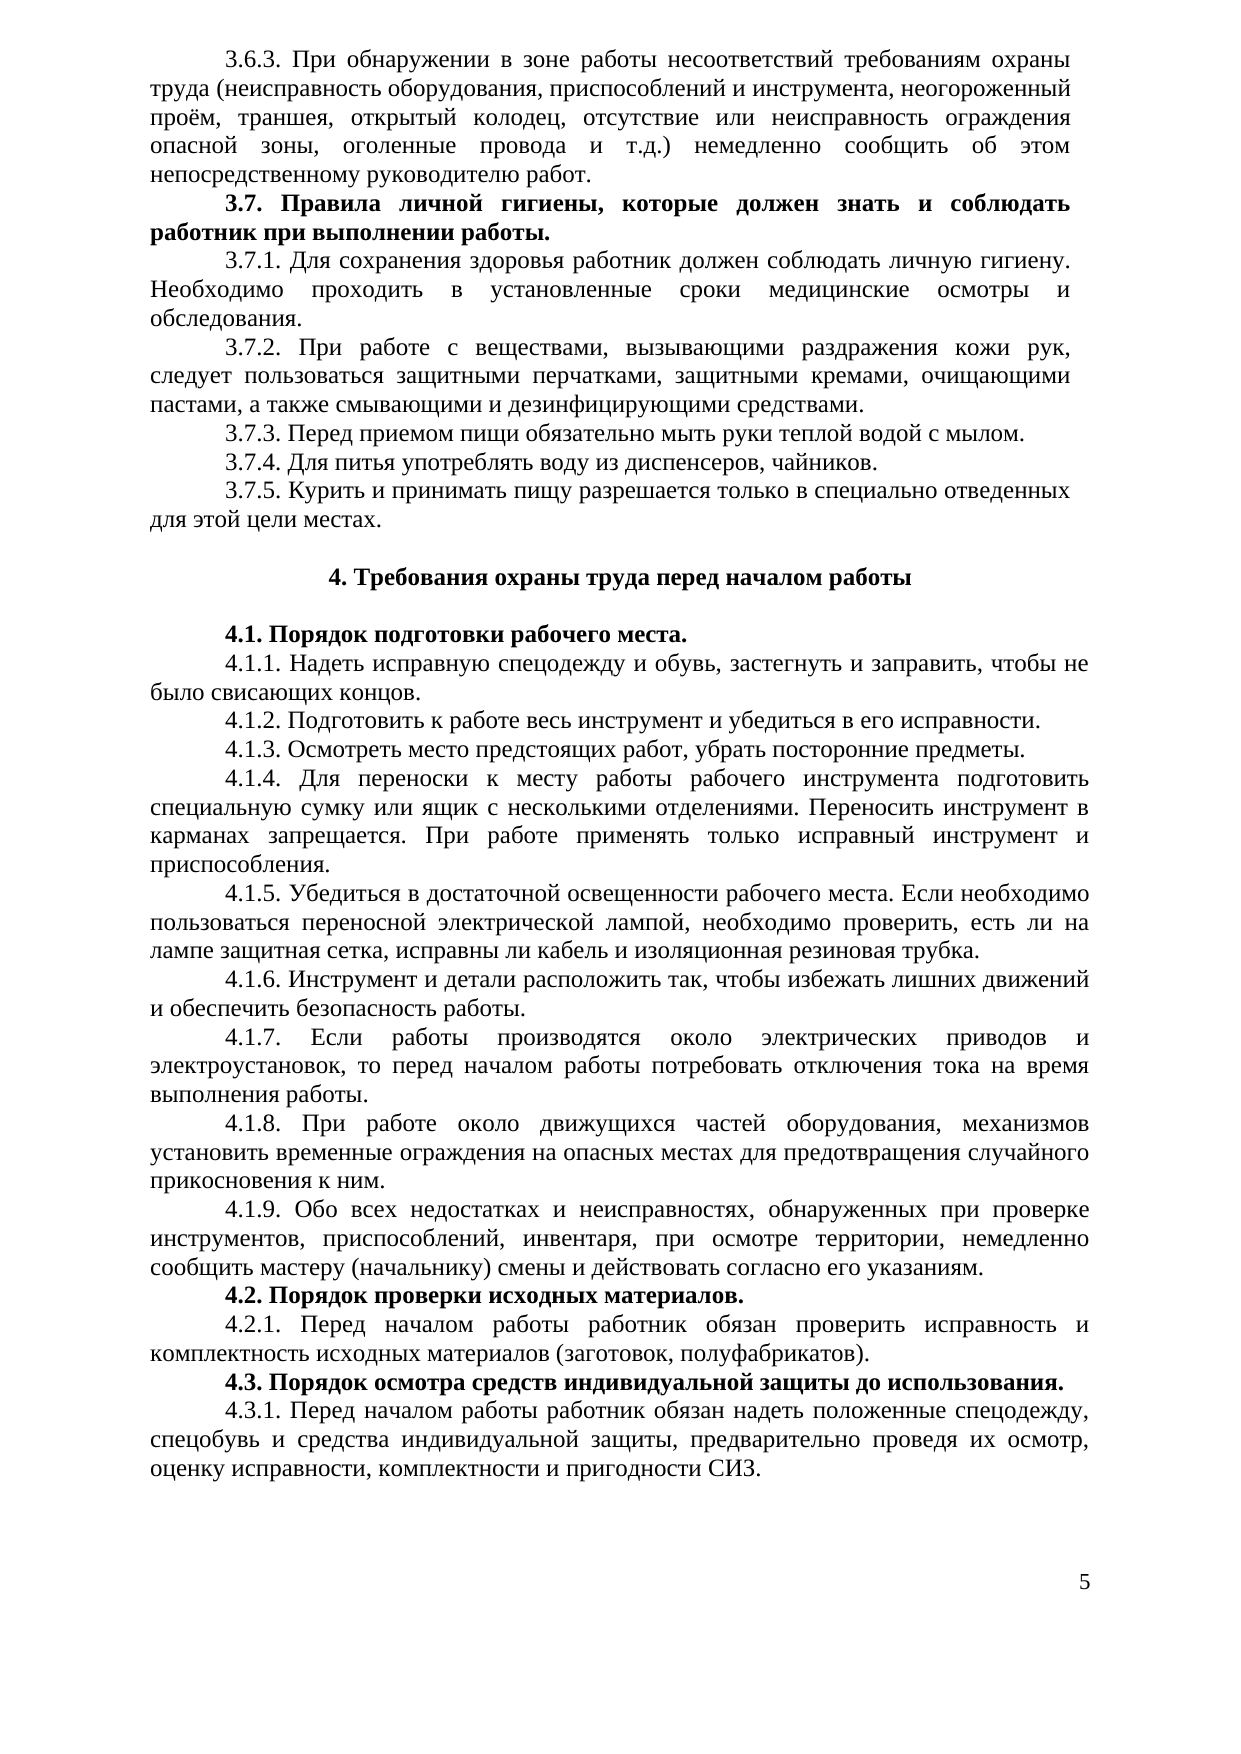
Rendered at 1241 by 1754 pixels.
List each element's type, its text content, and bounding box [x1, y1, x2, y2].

text 4.3.1. Перед началом работы работник обязан надеть положенные спецодежду, спецобувь и средства индивидуальной защиты, предварительно проведя их осмотр, оценку исправности, комплектности и пригодности СИЗ. [150, 1396, 1090, 1482]
list 3.7.4. Для питья употреблять воду из диспенсеров, чайников. [150, 447, 1071, 476]
text 4.1.9. Обо всех недостатках и неисправностях, обнаруженных при проверке инструментов, приспособлений, инвентаря, при осмотре территории, немедленно сообщить мастеру (начальнику) смены и действовать согласно его указаниям. [150, 1194, 1090, 1281]
text 4. Требования охраны труда перед началом работы [150, 562, 1090, 591]
text 4.1.8. При работе около движущихся частей оборудования, механизмов установить временные ограждения на опасных местах для предотвращения случайного прикосновения к ним. [150, 1108, 1090, 1194]
text 4.1.3. Осмотреть место предстоящих работ, убрать посторонние предметы. [150, 734, 1090, 763]
text 4.1.2. Подготовить к работе весь инструмент и убедиться в его исправности. [150, 706, 1090, 734]
list 3.7.2. При работе с веществами, вызывающими раздражения кожи рук, следует пользоваться защитными перчатками, защитными кремами, очищающими пастами, а также смывающими и дезинфицирующими средствами. [150, 332, 1071, 418]
text 4.2.1. Перед началом работы работник обязан проверить исправность и комплектность исходных материалов (заготовок, полуфабрикатов). [150, 1309, 1090, 1367]
text 4.1.4. Для переноски к месту работы рабочего инструмента подготовить специальную сумку или ящик с несколькими отделениями. Переносить инструмент в карманах запрещается. При работе применять только исправный инструмент и приспособления. [150, 763, 1090, 878]
text 4.1.5. Убедиться в достаточной освещенности рабочего места. Если необходимо пользоваться переносной электрической лампой, необходимо проверить, есть ли на лампе защитная сетка, исправны ли кабель и изоляционная резиновая трубка. [150, 878, 1090, 964]
list 3.7. Правила личной гигиены, которые должен знать и соблюдать работник при выполнении работы. [150, 188, 1071, 246]
text 4.1.1. Надеть исправную спецодежду и обувь, застегнуть и заправить, чтобы не было свисающих концов. [150, 648, 1090, 706]
text 4.2. Порядок проверки исходных материалов. [150, 1281, 1090, 1309]
text 4.1.6. Инструмент и детали расположить так, чтобы избежать лишних движений и обеспечить безопасность работы. [150, 964, 1090, 1022]
text 4.1. Порядок подготовки рабочего места. [150, 619, 1090, 648]
list 3.7.1. Для сохранения здоровья работник должен соблюдать личную гигиену. Необходимо проходить в установленные сроки медицинские осмотры и обследования. [150, 246, 1071, 332]
list 3.6.3. При обнаружении в зоне работы несоответствий требованиям охраны труда (неисправность оборудования, приспособлений и инструмента, неогороженный проём, траншея, открытый колодец, отсутствие или неисправность ограждения опасной зоны, оголенные провода и т.д.) немедленно сообщить об этом непосредственному руководителю работ. [150, 44, 1071, 188]
text 4.1.7. Если работы производятся около электрических приводов и электроустановок, то перед началом работы потребовать отключения тока на время выполнения работы. [150, 1022, 1090, 1108]
list 3.7.3. Перед приемом пищи обязательно мыть руки теплой водой с мылом. [150, 418, 1071, 447]
text 4.3. Порядок осмотра средств индивидуальной защиты до использования. [150, 1367, 1090, 1396]
list 3.7.5. Курить и принимать пищу разрешается только в специально отведенных для этой цели местах. [150, 476, 1071, 533]
